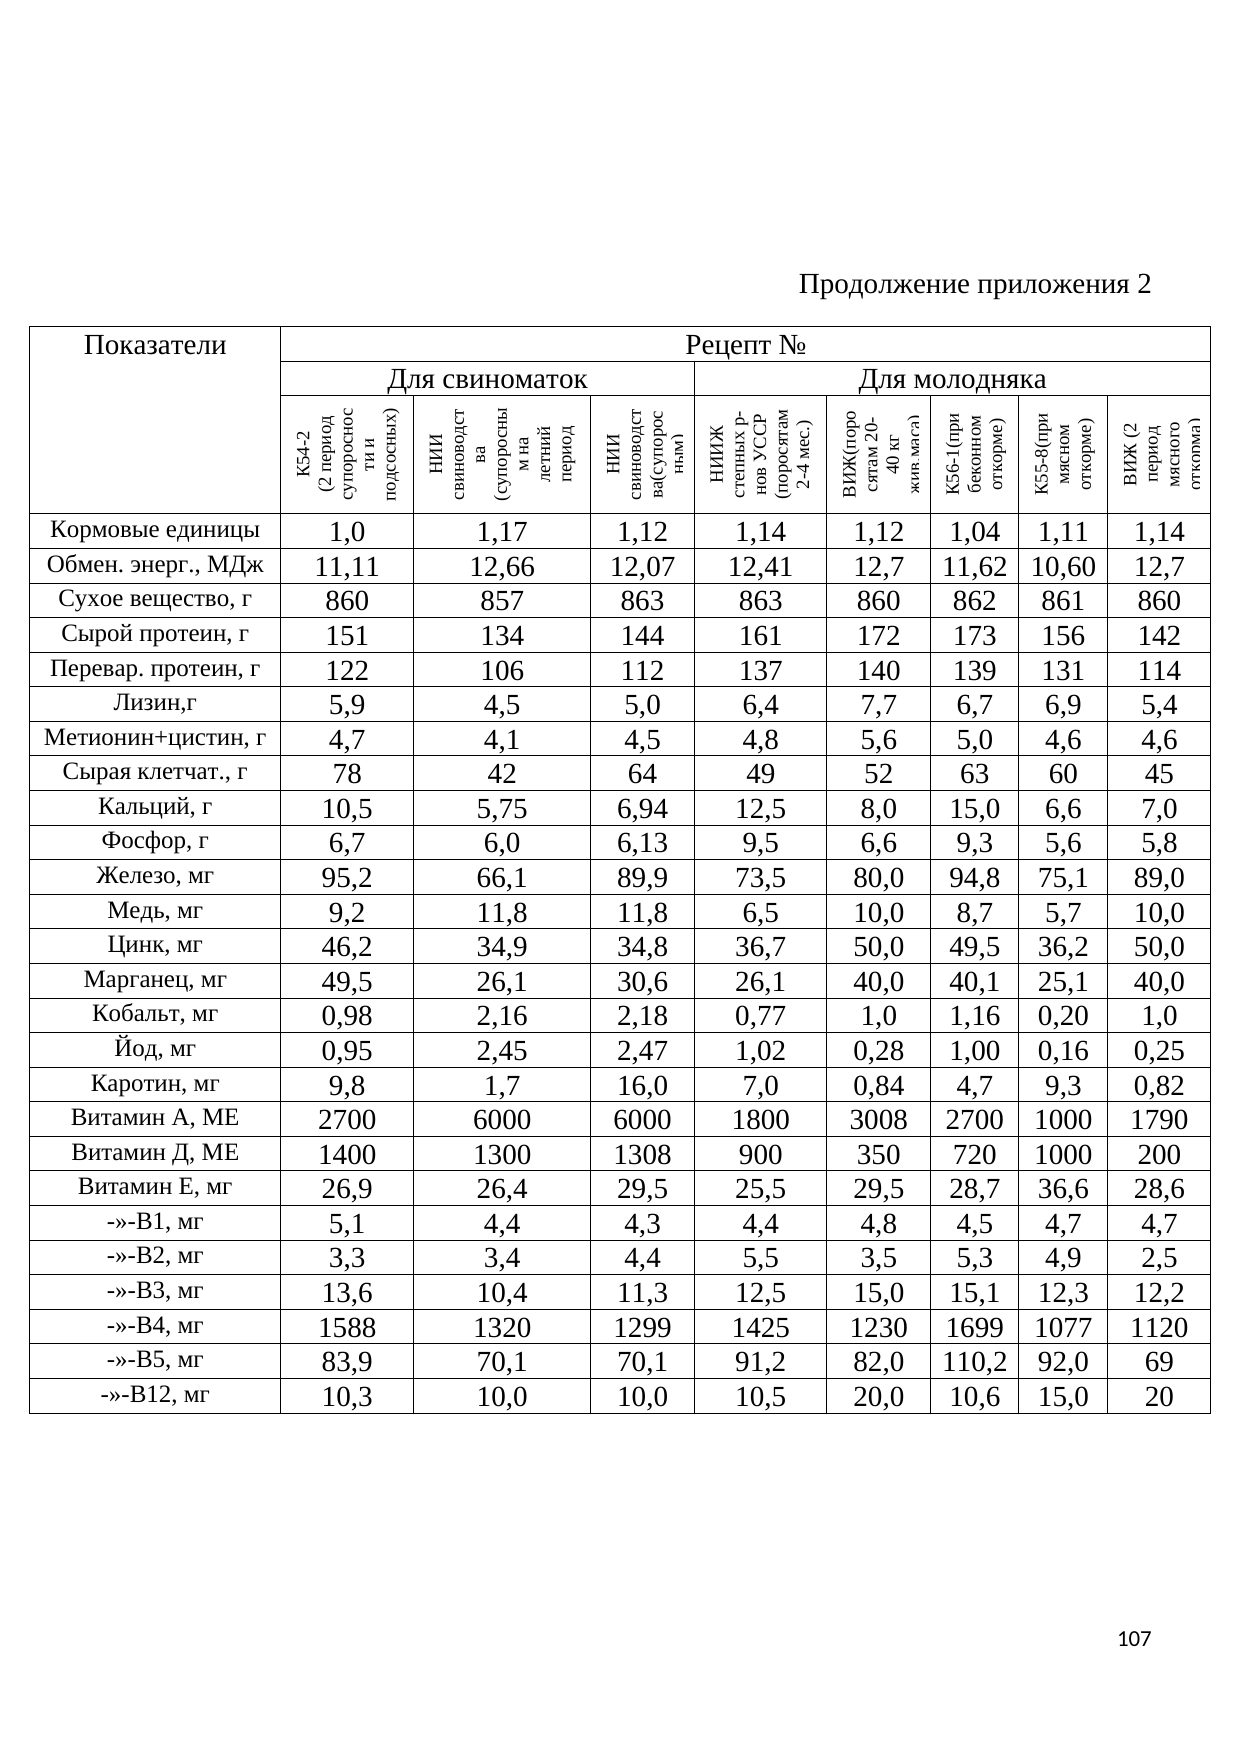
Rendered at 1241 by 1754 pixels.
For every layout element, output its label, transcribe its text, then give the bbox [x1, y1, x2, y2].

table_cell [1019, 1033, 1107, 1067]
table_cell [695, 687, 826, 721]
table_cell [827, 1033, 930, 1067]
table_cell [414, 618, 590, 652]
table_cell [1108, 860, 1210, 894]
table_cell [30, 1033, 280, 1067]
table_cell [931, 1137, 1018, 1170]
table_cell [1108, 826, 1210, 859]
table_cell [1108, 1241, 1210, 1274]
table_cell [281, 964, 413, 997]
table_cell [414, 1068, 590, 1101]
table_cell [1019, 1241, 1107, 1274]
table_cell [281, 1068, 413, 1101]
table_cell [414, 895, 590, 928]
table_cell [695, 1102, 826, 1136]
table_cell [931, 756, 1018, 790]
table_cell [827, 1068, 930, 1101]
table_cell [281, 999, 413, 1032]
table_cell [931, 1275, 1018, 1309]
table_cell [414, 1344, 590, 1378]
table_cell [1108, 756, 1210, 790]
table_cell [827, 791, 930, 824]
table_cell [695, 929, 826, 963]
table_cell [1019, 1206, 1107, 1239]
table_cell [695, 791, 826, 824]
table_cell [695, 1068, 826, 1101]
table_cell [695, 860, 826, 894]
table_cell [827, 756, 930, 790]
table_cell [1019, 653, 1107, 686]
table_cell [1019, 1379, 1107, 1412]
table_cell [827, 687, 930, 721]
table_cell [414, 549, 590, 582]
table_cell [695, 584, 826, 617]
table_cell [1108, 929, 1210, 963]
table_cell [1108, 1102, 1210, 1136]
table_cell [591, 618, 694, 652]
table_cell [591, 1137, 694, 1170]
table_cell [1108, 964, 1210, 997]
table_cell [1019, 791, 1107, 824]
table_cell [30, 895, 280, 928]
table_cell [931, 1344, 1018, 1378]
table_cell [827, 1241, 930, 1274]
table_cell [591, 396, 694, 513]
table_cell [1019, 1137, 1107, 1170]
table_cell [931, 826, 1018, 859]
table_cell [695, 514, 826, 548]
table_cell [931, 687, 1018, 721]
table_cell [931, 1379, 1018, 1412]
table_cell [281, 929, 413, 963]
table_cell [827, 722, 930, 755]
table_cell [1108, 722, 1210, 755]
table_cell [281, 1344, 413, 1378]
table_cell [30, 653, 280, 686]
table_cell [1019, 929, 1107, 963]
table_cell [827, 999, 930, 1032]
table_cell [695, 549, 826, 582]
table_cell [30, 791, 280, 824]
list Продолжение приложения 2 [252, 267, 1152, 300]
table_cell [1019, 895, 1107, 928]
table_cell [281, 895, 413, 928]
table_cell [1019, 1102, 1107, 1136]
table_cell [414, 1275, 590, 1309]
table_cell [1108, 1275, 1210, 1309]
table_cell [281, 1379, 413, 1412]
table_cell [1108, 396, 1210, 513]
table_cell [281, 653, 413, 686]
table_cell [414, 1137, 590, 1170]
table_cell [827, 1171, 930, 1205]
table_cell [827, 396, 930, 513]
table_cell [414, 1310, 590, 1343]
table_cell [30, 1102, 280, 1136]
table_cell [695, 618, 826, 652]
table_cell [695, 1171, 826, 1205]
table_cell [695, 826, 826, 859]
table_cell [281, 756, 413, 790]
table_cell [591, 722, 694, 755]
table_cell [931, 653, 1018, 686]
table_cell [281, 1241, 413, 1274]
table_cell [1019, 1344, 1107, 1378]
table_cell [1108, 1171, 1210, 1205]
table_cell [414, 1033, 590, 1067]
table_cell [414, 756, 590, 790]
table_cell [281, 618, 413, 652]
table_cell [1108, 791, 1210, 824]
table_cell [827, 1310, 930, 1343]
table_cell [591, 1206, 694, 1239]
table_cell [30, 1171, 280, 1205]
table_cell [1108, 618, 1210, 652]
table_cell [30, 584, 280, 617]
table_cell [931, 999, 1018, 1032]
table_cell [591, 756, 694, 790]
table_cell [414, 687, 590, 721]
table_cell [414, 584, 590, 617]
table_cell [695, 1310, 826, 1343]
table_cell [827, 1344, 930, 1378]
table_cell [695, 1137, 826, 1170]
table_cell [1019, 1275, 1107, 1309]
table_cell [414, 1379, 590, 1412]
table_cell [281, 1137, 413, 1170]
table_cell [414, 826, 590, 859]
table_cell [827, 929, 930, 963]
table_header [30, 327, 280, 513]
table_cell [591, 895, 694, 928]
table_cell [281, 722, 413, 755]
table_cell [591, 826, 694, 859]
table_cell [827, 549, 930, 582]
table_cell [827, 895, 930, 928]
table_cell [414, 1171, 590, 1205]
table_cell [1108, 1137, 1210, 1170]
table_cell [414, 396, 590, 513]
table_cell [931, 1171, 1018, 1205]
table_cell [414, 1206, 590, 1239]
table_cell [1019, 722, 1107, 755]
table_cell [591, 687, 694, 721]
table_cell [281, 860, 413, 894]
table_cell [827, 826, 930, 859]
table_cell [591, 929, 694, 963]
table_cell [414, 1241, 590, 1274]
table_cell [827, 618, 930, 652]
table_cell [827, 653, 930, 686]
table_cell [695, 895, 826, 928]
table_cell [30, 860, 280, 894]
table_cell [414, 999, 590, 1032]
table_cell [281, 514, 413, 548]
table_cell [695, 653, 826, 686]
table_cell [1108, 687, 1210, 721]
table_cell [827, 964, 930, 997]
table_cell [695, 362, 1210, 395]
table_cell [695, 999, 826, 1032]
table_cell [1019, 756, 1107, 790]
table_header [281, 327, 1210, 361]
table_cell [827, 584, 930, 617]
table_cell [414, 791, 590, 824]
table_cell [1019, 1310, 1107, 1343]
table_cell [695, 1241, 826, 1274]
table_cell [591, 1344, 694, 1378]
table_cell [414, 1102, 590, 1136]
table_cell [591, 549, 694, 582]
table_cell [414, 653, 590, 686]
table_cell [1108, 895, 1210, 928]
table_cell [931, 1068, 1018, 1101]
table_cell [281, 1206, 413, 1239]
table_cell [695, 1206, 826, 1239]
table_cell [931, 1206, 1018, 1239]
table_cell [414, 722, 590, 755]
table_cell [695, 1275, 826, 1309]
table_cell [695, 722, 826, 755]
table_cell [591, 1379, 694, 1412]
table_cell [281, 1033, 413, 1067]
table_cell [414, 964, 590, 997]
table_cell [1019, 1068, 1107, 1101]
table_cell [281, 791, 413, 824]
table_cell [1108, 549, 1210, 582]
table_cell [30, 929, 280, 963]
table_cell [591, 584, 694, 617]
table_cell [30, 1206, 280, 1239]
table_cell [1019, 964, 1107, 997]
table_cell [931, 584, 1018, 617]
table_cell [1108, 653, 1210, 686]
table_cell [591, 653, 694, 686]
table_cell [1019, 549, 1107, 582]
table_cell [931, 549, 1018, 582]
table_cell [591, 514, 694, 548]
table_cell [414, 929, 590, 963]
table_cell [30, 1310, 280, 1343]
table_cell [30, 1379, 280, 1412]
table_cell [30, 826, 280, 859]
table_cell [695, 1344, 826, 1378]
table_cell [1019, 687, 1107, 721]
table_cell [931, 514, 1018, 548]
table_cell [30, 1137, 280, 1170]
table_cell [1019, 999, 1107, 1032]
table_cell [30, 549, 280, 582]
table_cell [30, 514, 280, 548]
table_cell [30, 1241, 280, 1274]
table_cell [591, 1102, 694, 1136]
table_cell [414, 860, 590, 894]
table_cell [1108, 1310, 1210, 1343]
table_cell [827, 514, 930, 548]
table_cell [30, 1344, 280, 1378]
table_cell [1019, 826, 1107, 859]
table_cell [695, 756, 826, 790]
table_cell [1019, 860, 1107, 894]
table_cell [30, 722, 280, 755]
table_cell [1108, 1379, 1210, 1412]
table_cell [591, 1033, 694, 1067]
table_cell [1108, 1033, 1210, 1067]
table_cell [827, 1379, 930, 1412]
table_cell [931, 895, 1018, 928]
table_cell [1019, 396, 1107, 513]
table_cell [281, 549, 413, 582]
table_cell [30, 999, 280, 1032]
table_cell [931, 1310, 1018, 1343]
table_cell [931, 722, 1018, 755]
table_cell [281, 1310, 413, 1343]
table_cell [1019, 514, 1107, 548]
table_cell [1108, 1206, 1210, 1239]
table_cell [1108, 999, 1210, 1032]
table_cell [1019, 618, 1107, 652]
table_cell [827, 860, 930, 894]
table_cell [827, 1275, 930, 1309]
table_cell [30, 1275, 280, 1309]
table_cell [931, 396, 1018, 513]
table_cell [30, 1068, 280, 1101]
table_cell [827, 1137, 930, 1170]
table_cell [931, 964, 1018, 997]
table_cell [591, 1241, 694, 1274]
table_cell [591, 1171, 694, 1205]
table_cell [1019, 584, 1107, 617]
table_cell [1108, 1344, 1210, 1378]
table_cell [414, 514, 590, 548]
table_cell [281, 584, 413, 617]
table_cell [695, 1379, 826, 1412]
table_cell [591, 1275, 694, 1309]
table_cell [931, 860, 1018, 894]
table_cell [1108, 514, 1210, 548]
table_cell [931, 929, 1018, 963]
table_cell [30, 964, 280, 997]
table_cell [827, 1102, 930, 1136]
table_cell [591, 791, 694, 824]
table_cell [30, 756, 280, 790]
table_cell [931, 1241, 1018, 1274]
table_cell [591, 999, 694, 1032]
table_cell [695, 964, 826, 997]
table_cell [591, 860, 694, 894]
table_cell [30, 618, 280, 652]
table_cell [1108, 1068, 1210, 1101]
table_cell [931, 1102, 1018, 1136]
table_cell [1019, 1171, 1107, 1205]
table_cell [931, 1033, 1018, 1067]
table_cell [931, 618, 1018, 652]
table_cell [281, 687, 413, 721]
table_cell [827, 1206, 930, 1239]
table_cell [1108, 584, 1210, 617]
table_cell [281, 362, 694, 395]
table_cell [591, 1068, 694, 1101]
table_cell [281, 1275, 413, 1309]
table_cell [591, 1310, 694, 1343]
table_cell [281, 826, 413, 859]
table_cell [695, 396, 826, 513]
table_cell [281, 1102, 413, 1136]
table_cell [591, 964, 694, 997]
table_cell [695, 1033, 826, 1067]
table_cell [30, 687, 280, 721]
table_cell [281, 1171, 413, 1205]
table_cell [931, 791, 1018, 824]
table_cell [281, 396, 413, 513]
